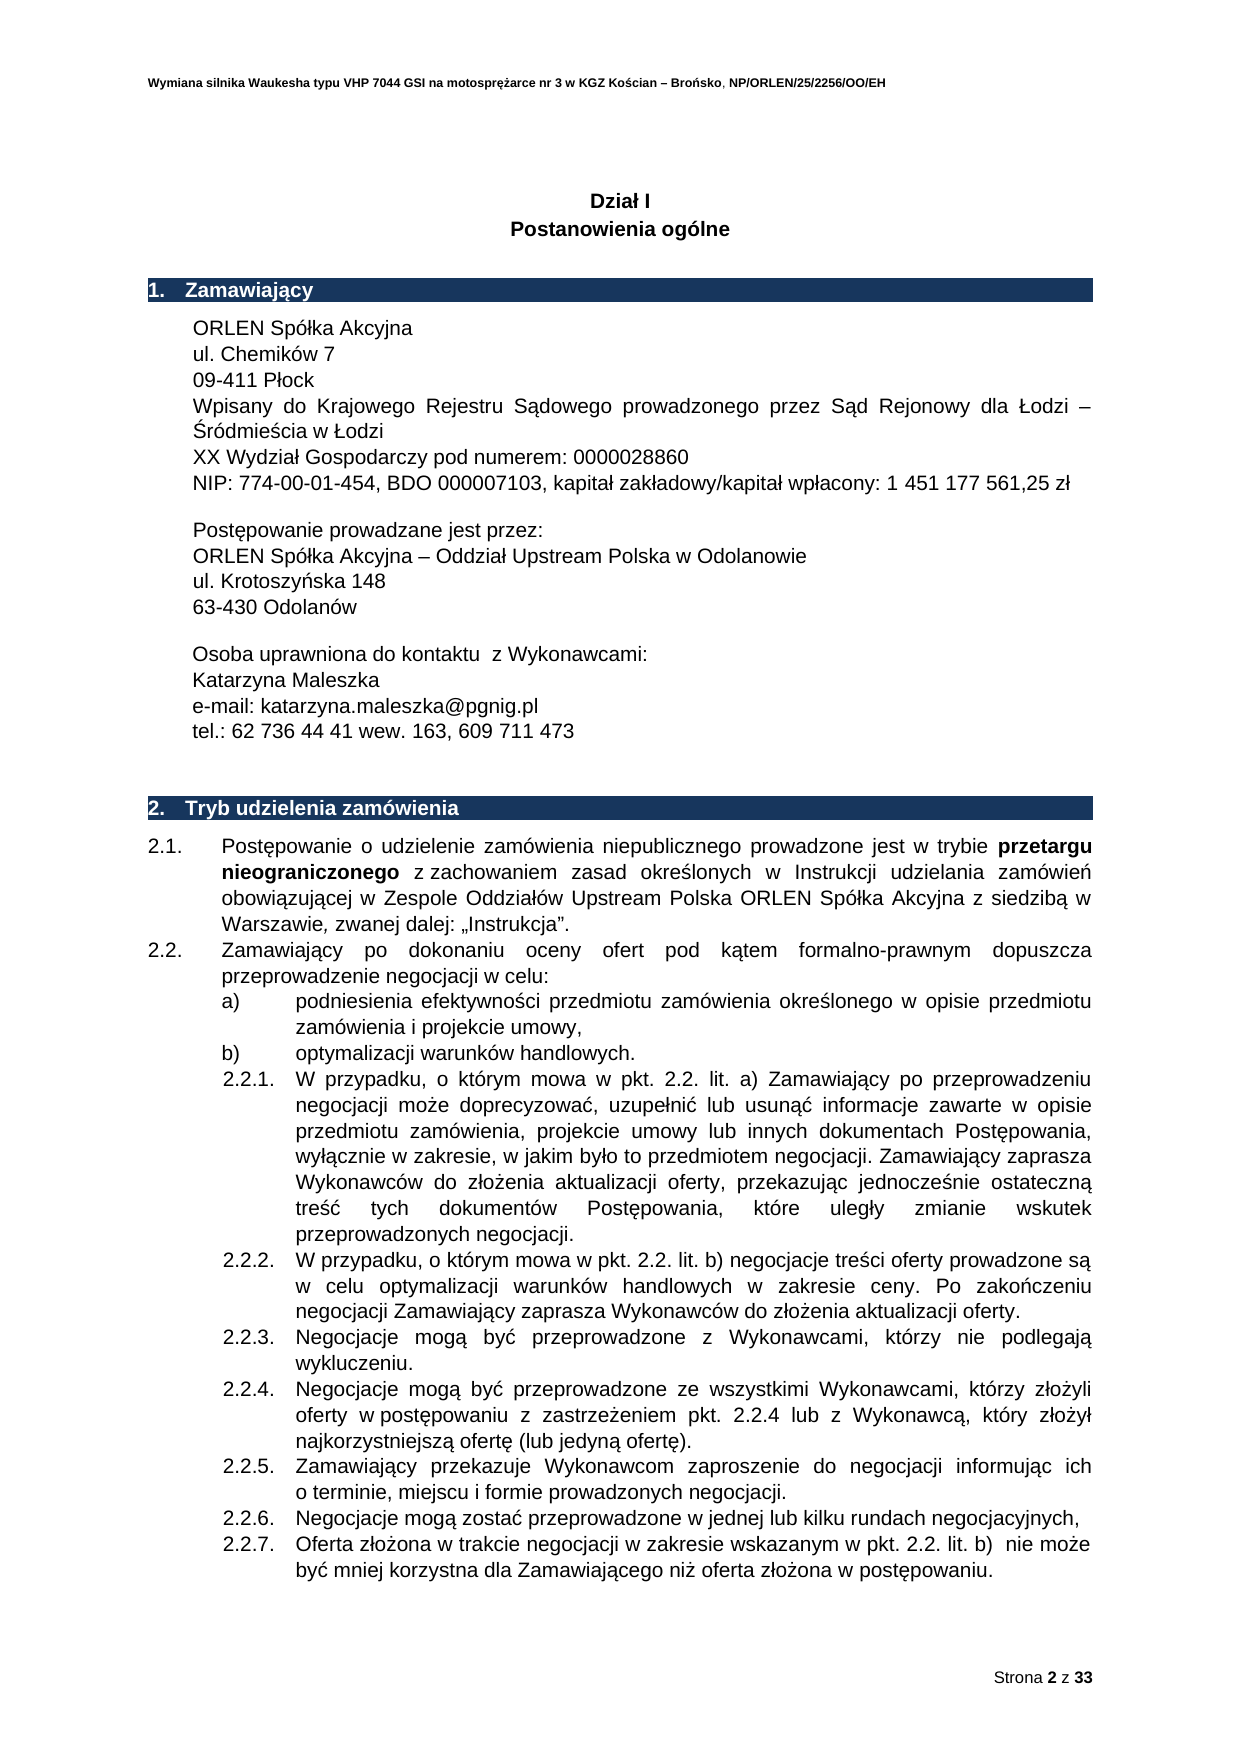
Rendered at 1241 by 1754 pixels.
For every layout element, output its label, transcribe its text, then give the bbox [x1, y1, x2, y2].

text Zamawiający przekazuje Wykonawcom zaproszenie do negocjacji informując ich o terminie, miejscu i formie prowadzonych negocjacji. [223, 1454, 1093, 1504]
text Zamawiający po dokonaniu oceny ofert pod kątem formalno-prawnym dopuszcza przeprowadzenie negocjacji w celu: [148, 938, 1093, 987]
text podniesienia efektywności przedmiotu zamówienia określonego w opisie przedmiotu zamówienia i projekcie umowy, [221, 989, 1093, 1039]
text ORLEN Spółka Akcyjna – Oddział Upstream Polska w Odolanowie [193, 543, 1093, 567]
text Postępowanie o udzielenie zamówienia niepublicznego prowadzone jest w trybie przetargu nieograniczonego z zachowaniem zasad określonych w Instrukcji udzielania zamówień obowiązującej w Zespole Oddziałów Upstream Polska ORLEN Spółka Akcyjna z siedzibą w Warszawie, zwanej dalej: „Instrukcja”. [148, 834, 1093, 936]
text Dział I [148, 189, 1093, 213]
text ul. Krotoszyńska 148 [193, 569, 1093, 593]
text 09-411 Płock [193, 368, 1093, 392]
text Negocjacje mogą zostać przeprowadzone w jednej lub kilku rundach negocjacyjnych, [223, 1506, 1093, 1530]
text e-mail: katarzyna.maleszka@pgnig.pl [192, 693, 1093, 717]
text Zamawiający [148, 278, 1093, 302]
text XX Wydział Gospodarczy pod numerem: 0000028860 [193, 445, 1093, 469]
text W przypadku, o którym mowa w pkt. 2.2. lit. a) Zamawiający po przeprowadzeniu negocjacji może doprecyzować, uzupełnić lub usunąć informacje zawarte w opisie przedmiotu zamówienia, projekcie umowy lub innych dokumentach Postępowania, wyłącznie w zakresie, w jakim było to przedmiotem negocjacji. Zamawiający zaprasza Wykonawców do złożenia aktualizacji oferty, przekazując jednocześnie ostateczną treść tych dokumentów Postępowania, które uległy zmianie wskutek przeprowadzonych negocjacji. [223, 1067, 1093, 1246]
text Katarzyna Maleszka [192, 668, 1093, 692]
text ORLEN Spółka Akcyjna [193, 316, 1093, 340]
text Postępowanie prowadzane jest przez: [193, 518, 1093, 542]
text NIP: 774-00-01-454, BDO 000007103, kapitał zakładowy/kapitał wpłacony: 1 451 177 561,25 zł [192, 471, 1093, 495]
text Negocjacje mogą być przeprowadzone z Wykonawcami, którzy nie podlegają wykluczeniu. [223, 1325, 1093, 1375]
text W przypadku, o którym mowa w pkt. 2.2. lit. b) negocjacje treści oferty prowadzone są w celu optymalizacji warunków handlowych w zakresie ceny. Po zakończeniu negocjacji Zamawiający zaprasza Wykonawców do złożenia aktualizacji oferty. [223, 1248, 1093, 1323]
text 63-430 Odolanów [192, 595, 1093, 619]
text Negocjacje mogą być przeprowadzone ze wszystkimi Wykonawcami, którzy złożyli oferty w postępowaniu z zastrzeżeniem pkt. 2.2.4 lub z Wykonawcą, który złożył najkorzystniejszą ofertę (lub jedyną ofertę). [223, 1377, 1093, 1452]
text Wpisany do Krajowego Rejestru Sądowego prowadzonego przez Sąd Rejonowy dla Łodzi –Śródmieścia w Łodzi [193, 393, 1093, 443]
text optymalizacji warunków handlowych. [221, 1041, 1093, 1065]
text ul. Chemików 7 [193, 342, 1093, 366]
text Tryb udzielenia zamówienia [148, 796, 1093, 820]
text Osoba uprawniona do kontaktu z Wykonawcami: [192, 642, 1093, 666]
text Oferta złożona w trakcie negocjacji w zakresie wskazanym w pkt. 2.2. lit. b) nie może być mniej korzystna dla Zamawiającego niż oferta złożona w postępowaniu. [223, 1532, 1093, 1582]
text tel.: 62 736 44 41 wew. 163, 609 711 473 [192, 719, 1093, 743]
text Postanowienia ogólne [148, 217, 1093, 241]
